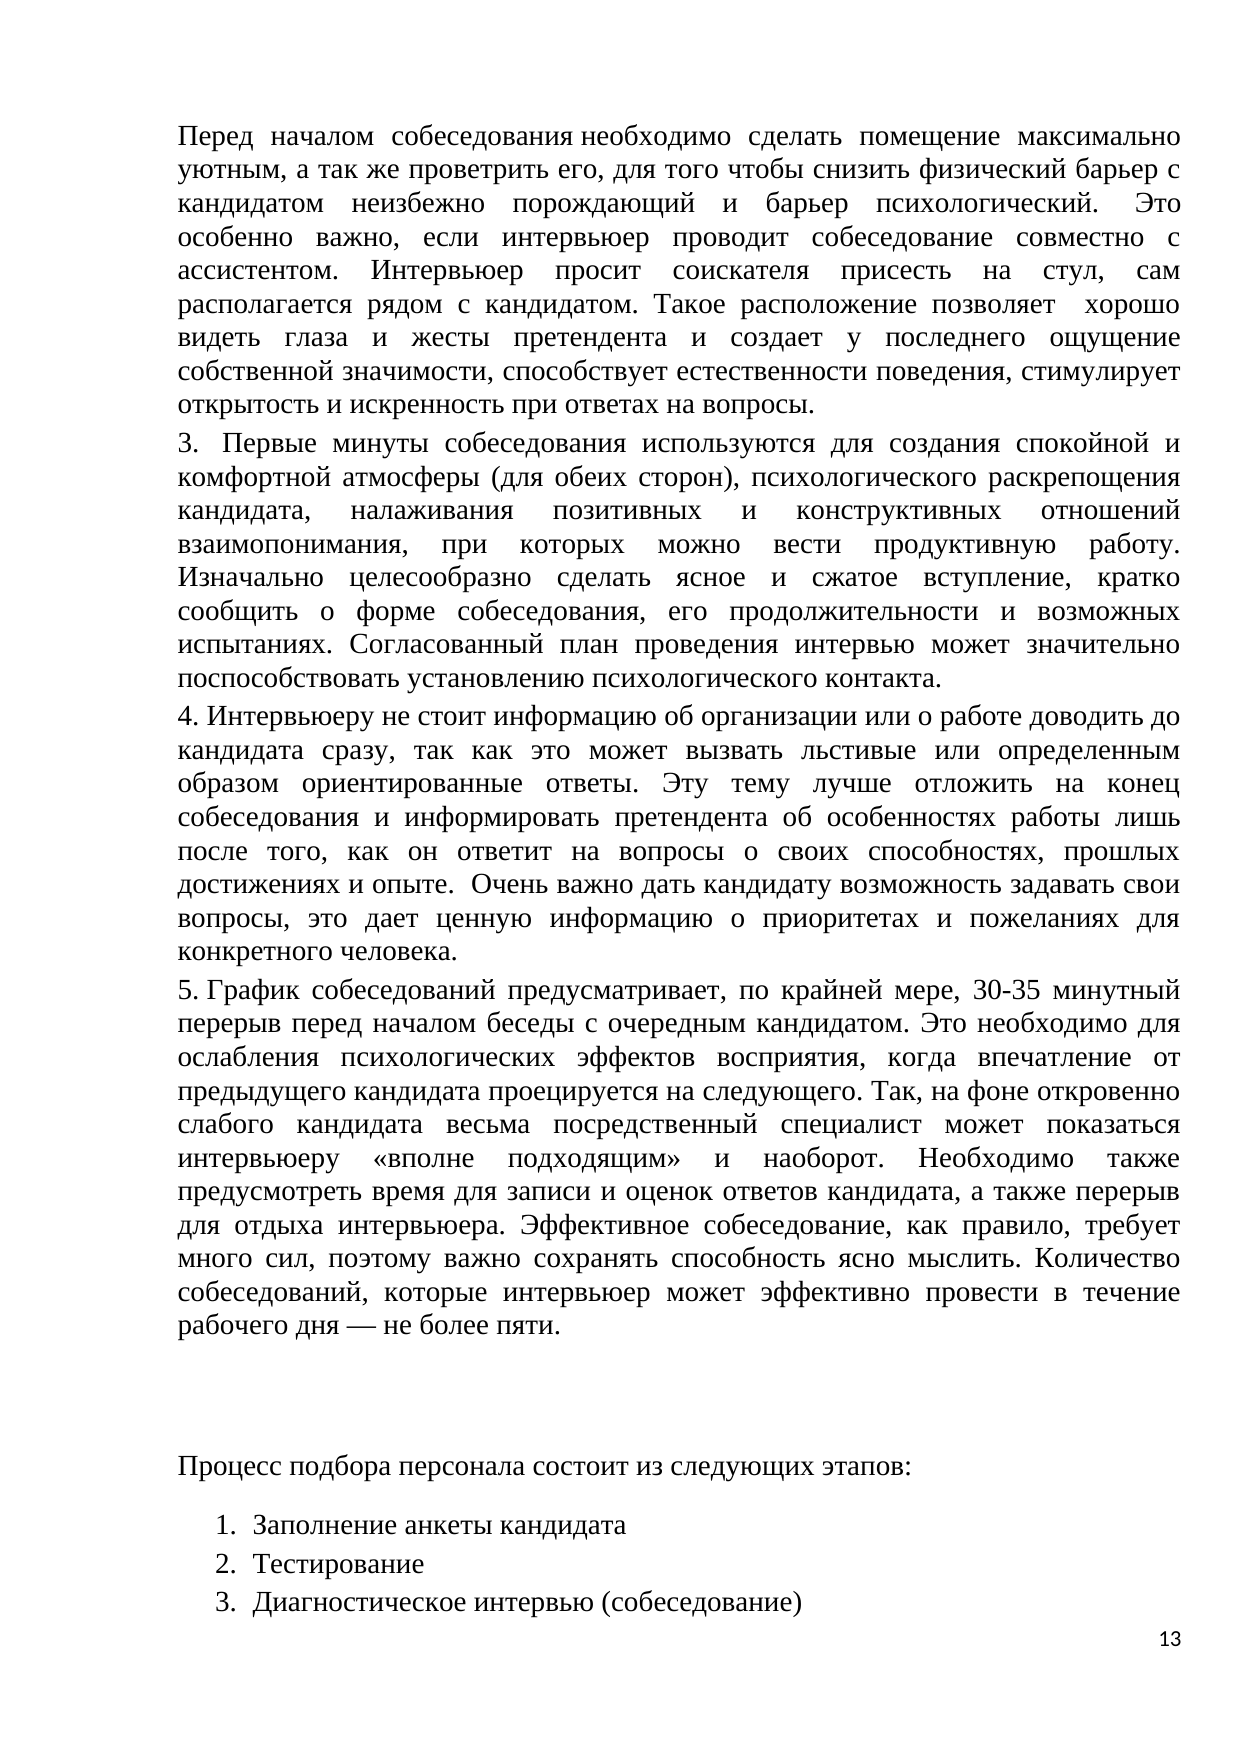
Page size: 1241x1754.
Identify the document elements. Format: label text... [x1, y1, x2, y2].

text 3. Первые минуты собеседования используются для создания спокойной и комфортной атмосферы (для обеих сторон), психологического раскрепощения кандидата, налаживания позитивных и конструктивных отношений взаимопонимания, при которых можно вести продуктивную работу. Изначально целесообразно сделать ясное и сжатое вступление, кратко сообщить о форме собеседования, его продолжительности и возможных испытаниях. Согласованный план проведения интервью может значительно поспособствовать установлению психологического контакта. [177, 425, 1181, 693]
list Диагностическое интервью (собеседование) [215, 1584, 1181, 1618]
list Тестирование [215, 1546, 1181, 1579]
text Перед началом собеседования необходимо сделать помещение максимально уютным, а так же проветрить его, для того чтобы снизить физический барьер с кандидатом неизбежно порождающий и барьер психологический. Это особенно важно, если интервьюер проводит собеседование совместно с ассистентом. Интервьюер просит соискателя присесть на стул, сам располагается рядом с кандидатом. Такое расположение позволяет хорошо видеть глаза и жесты претендента и создает у последнего ощущение собственной значимости, способствует естественности поведения, стимулирует открытость и искренность при ответах на вопросы. [177, 118, 1181, 420]
text 4. Интервьюеру не стоит информацию об организации или о работе доводить до кандидата сразу, так как это может вызвать льстивые или определенным образом ориентированные ответы. Эту тему лучше отложить на конец собеседования и информировать претендента об особенностях работы лишь после того, как он ответит на вопросы о своих способностях, прошлых достижениях и опыте. Очень важно дать кандидату возможность задавать свои вопросы, это дает ценную информацию о приоритетах и пожеланиях для конкретного человека. [177, 698, 1181, 967]
text 5. График собеседований предусматривает, по крайней мере, 30-35 минутный перерыв перед началом беседы с очередным кандидатом. Это необходимо для ослабления психологических эффектов восприятия, когда впечатление от предыдущего кандидата проецируется на следующего. Так, на фоне откровенно слабого кандидата весьма посредственный специалист может показаться интервьюеру «вполне подходящим» и наоборот. Необходимо также предусмотреть время для записи и оценок ответов кандидата, а также перерыв для отдыха интервьюера. Эффективное собеседование, как правило, требует много сил, поэтому важно сохранять способность ясно мыслить. Количество собеседований, которые интервьюер может эффективно провести в течение рабочего дня — не более пяти. [177, 972, 1181, 1341]
list Заполнение анкеты кандидата [215, 1507, 1181, 1541]
text Процесс подбора персонала состоит из следующих этапов: [177, 1448, 1181, 1482]
